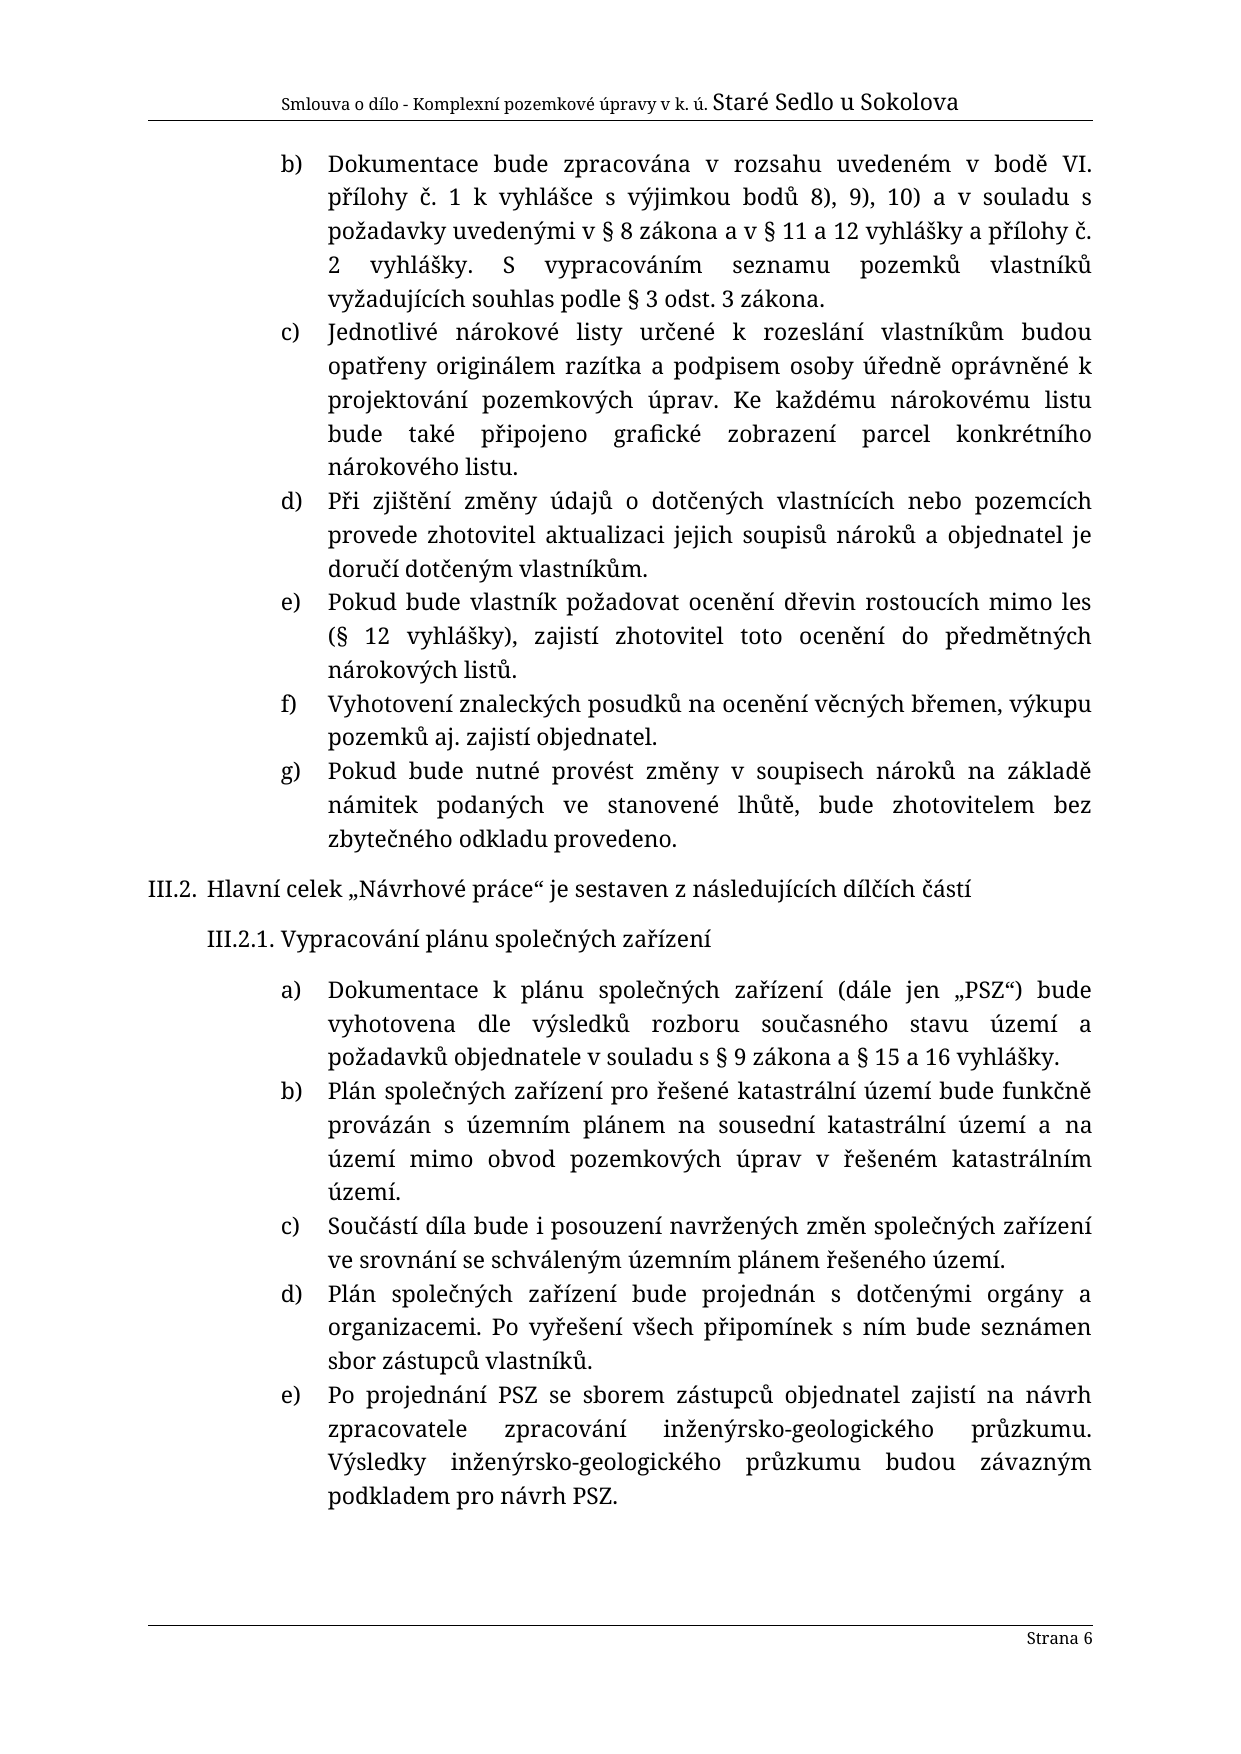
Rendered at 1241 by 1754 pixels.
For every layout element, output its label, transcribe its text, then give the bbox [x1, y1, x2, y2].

text Plán společných zařízení pro řešené katastrální území bude funkčně provázán s územním plánem na sousední katastrální území a na území mimo obvod pozemkových úprav v řešeném katastrálním území. [281, 1075, 1093, 1208]
text Součástí díla bude i posouzení navržených změn společných zařízení ve srovnání se schváleným územním plánem řešeného území. [281, 1210, 1093, 1275]
list Hlavní celek „Návrhové práce“ je sestaven z následujících dílčích částí [148, 873, 1093, 904]
text Dokumentace bude zpracována v rozsahu uvedeném v bodě VI. přílohy č. 1 k vyhlášce s výjimkou bodů 8), 9), 10) a v souladu s požadavky uvedenými v § 8 zákona a v § 11 a 12 vyhlášky a přílohy č. 2 vyhlášky. S vypracováním seznamu pozemků vlastníků vyžadujících souhlas podle § 3 odst. 3 zákona. [281, 148, 1093, 314]
text Pokud bude vlastník požadovat ocenění dřevin rostoucích mimo les (§ 12 vyhlášky), zajistí zhotovitel toto ocenění do předmětných nárokových listů. [281, 586, 1093, 685]
text Jednotlivé nárokové listy určené k rozeslání vlastníkům budou opatřeny originálem razítka a podpisem osoby úředně oprávněné k projektování pozemkových úprav. Ke každému nárokovému listu bude také připojeno grafické zobrazení parcel konkrétního nárokového listu. [281, 316, 1093, 483]
text Při zjištění změny údajů o dotčených vlastnících nebo pozemcích provede zhotovitel aktualizaci jejich soupisů nároků a objednatel je doručí dotčeným vlastníkům. [281, 485, 1093, 584]
text Dokumentace k plánu společných zařízení (dále jen „PSZ“) bude vyhotovena dle výsledků rozboru současného stavu území a požadavků objednatele v souladu s § 9 zákona a § 15 a 16 vyhlášky. [281, 974, 1093, 1073]
text Plán společných zařízení bude projednán s dotčenými orgány a organizacemi. Po vyřešení všech připomínek s ním bude seznámen sbor zástupců vlastníků. [281, 1278, 1093, 1376]
text Pokud bude nutné provést změny v soupisech nároků na základě námitek podaných ve stanovené lhůtě, bude zhotovitelem bez zbytečného odkladu provedeno. [281, 755, 1093, 854]
text Vyhotovení znaleckých posudků na ocenění věcných břemen, výkupu pozemků aj. zajistí objednatel. [281, 688, 1093, 753]
text Vypracování plánu společných zařízení [207, 923, 1093, 955]
text Po projednání PSZ se sborem zástupců objednatel zajistí na návrh zpracovatele zpracování inženýrsko-geologického průzkumu. Výsledky inženýrsko-geologického průzkumu budou závazným podkladem pro návrh PSZ. [281, 1379, 1093, 1511]
